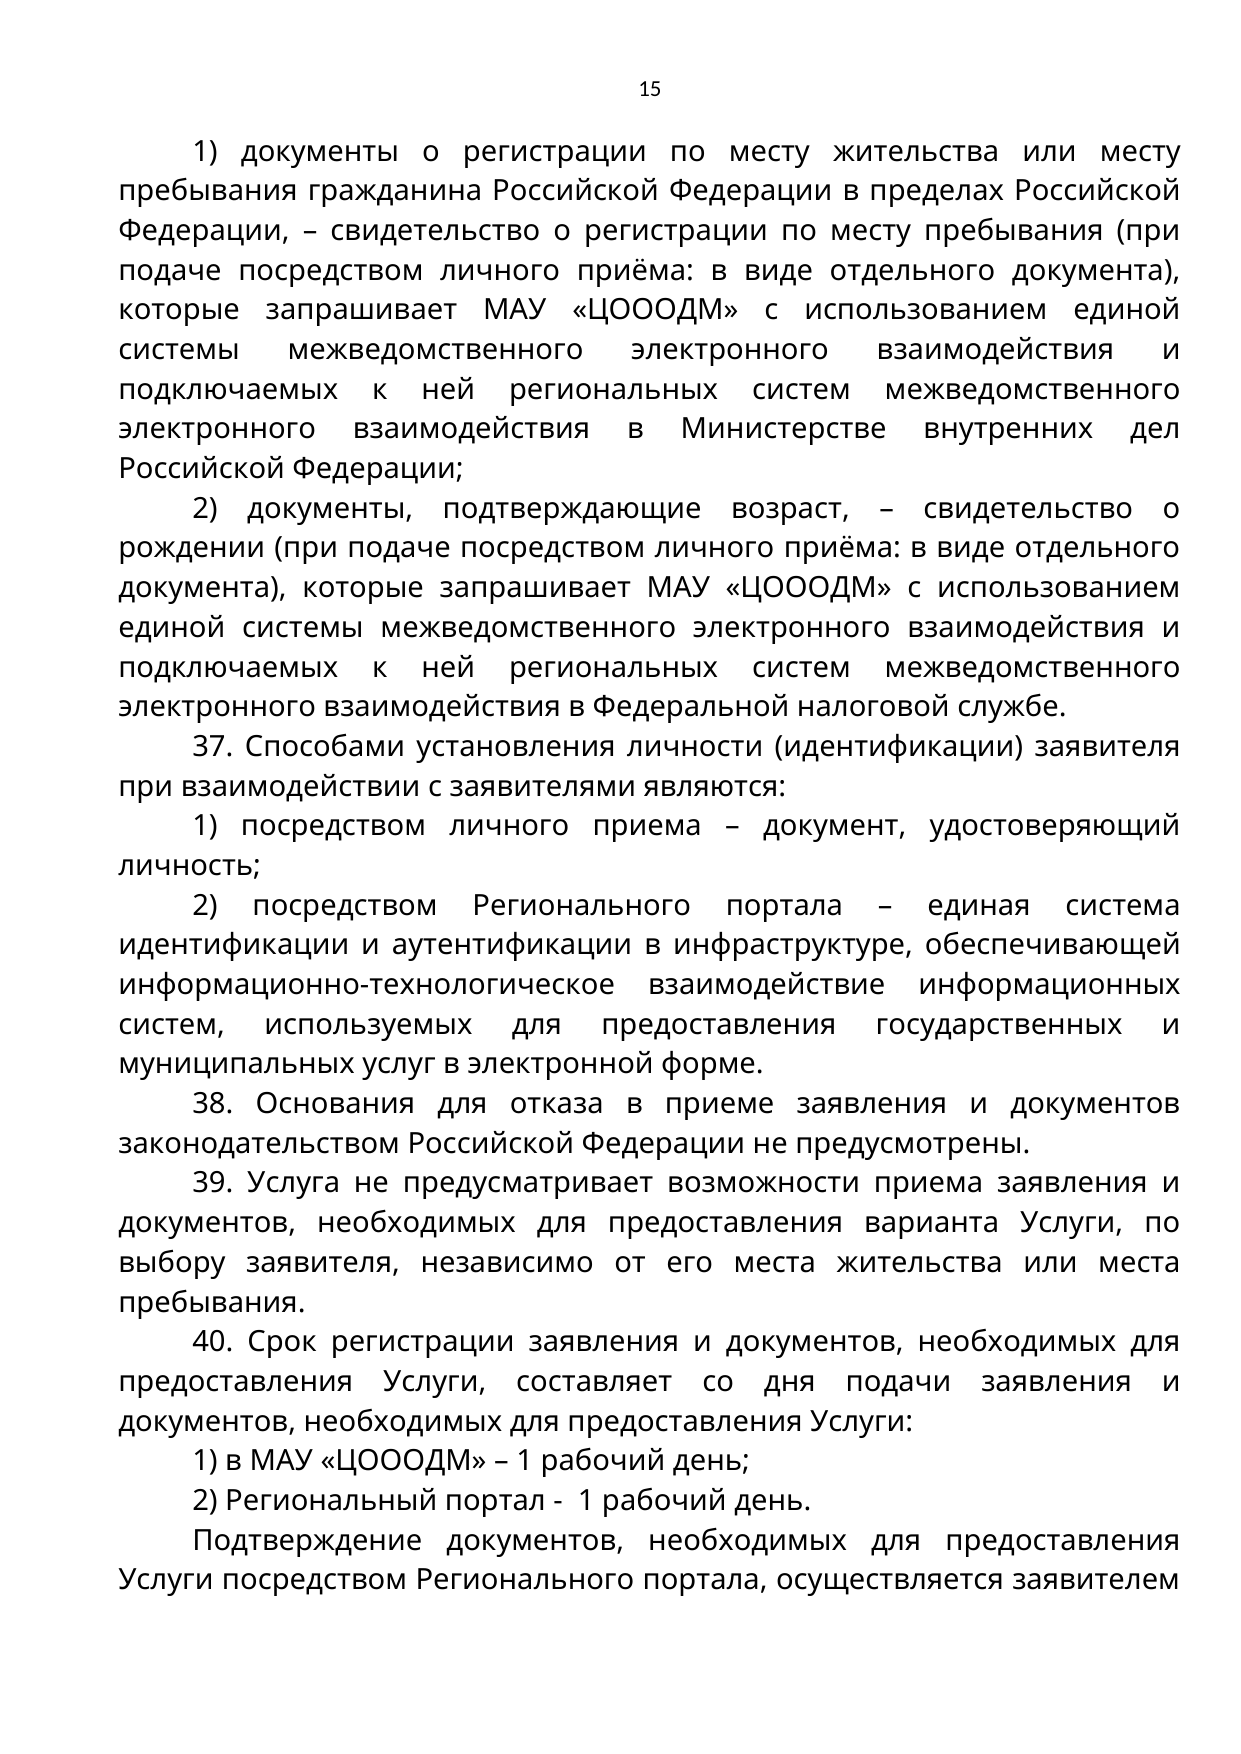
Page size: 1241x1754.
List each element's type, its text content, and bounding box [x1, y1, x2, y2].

text 40. Срок регистрации заявления и документов, необходимых для предоставления Услуги, составляет со дня подачи заявления и документов, необходимых для предоставления Услуги: [118, 1321, 1181, 1439]
text 2) Региональный портал - 1 рабочий день. [118, 1479, 1181, 1519]
text 38. Основания для отказа в приеме заявления и документов законодательством Российской Федерации не предусмотрены. [118, 1082, 1181, 1162]
text 1) документы о регистрации по месту жительства или месту пребывания гражданина Российской Федерации в пределах Российской Федерации, – свидетельство о регистрации по месту пребывания (при подаче посредством личного приёма: в виде отдельного документа), которые запрашивает МАУ «ЦОООДМ» с использованием единой системы межведомственного электронного взаимодействия и подключаемых к ней региональных систем межведомственного электронного взаимодействия в Министерстве внутренних дел Российской Федерации; [118, 130, 1181, 487]
text 39. Услуга не предусматривает возможности приема заявления и документов, необходимых для предоставления варианта Услуги, по выбору заявителя, независимо от его места жительства или места пребывания. [118, 1162, 1181, 1321]
text 37. Способами установления личности (идентификации) заявителя при взаимодействии с заявителями являются: [118, 725, 1181, 804]
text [118, 1519, 1181, 1598]
text 1) в МАУ «ЦОООДМ» – 1 рабочий день; [118, 1439, 1181, 1479]
text 1) посредством личного приема – документ, удостоверяющий личность; [118, 804, 1181, 884]
text 2) документы, подтверждающие возраст, – свидетельство о рождении (при подаче посредством личного приёма: в виде отдельного документа), которые запрашивает МАУ «ЦОООДМ» с использованием единой системы межведомственного электронного взаимодействия и подключаемых к ней региональных систем межведомственного электронного взаимодействия в Федеральной налоговой службе. [118, 487, 1181, 725]
text 2) посредством Регионального портала – единая система идентификации и аутентификации в инфраструктуре, обеспечивающей информационно-технологическое взаимодействие информационных систем, используемых для предоставления государственных и муниципальных услуг в электронной форме. [118, 884, 1181, 1082]
